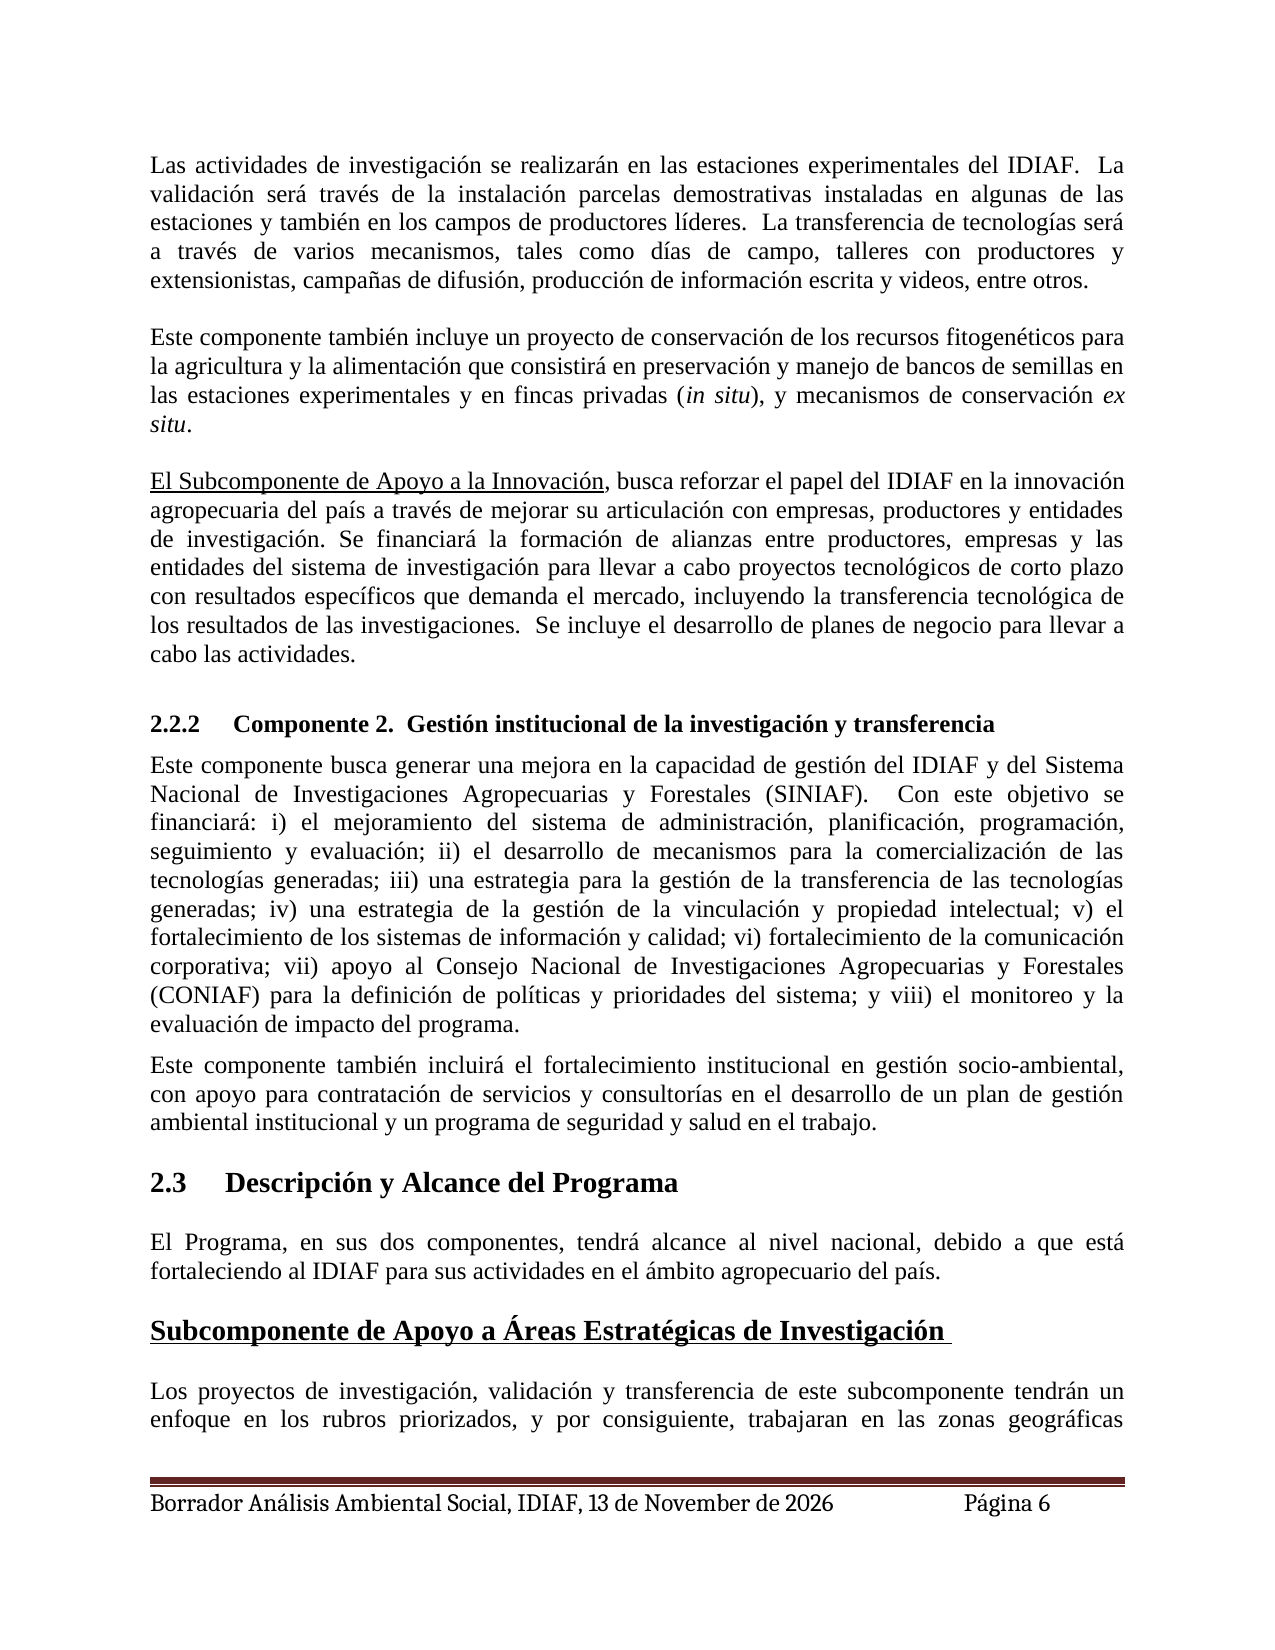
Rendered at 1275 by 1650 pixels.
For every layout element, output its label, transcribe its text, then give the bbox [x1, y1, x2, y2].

text Este componente también incluirá el fortalecimiento institucional en gestión socio-ambiental, con apoyo para contratación de servicios y consultorías en el desarrollo de un plan de gestión ambiental institucional y un programa de seguridad y salud en el trabajo. [150, 1050, 1125, 1136]
text El Subcomponente de Apoyo a la Innovación, busca reforzar el papel del IDIAF en la innovación agropecuaria del país a través de mejorar su articulación con empresas, productores y entidades de investigación. Se financiará la formación de alianzas entre productores, empresas y las entidades del sistema de investigación para llevar a cabo proyectos tecnológicos de corto plazo con resultados específicos que demanda el mercado, incluyendo la transferencia tecnológica de los resultados de las investigaciones. Se incluye el desarrollo de planes de negocio para llevar a cabo las actividades. [150, 466, 1125, 667]
list El Programa, en sus dos componentes, tendrá alcance al nivel nacional, debido a que está fortaleciendo al IDIAF para sus actividades en el ámbito agropecuario del país. [150, 1227, 1125, 1285]
text Este componente busca generar una mejora en la capacidad de gestión del IDIAF y del Sistema Nacional de Investigaciones Agropecuarias y Forestales (SINIAF). Con este objetivo se financiará: i) el mejoramiento del sistema de administración, planificación, programación, seguimiento y evaluación; ii) el desarrollo de mecanismos para la comercialización de las tecnologías generadas; iii) una estrategia para la gestión de la transferencia de las tecnologías generadas; iv) una estrategia de la gestión de la vinculación y propiedad intelectual; v) el fortalecimiento de los sistemas de información y calidad; vi) fortalecimiento de la comunicación corporativa; vii) apoyo al Consejo Nacional de Investigaciones Agropecuarias y Forestales (CONIAF) para la definición de políticas y prioridades del sistema; y viii) el monitoreo y la evaluación de impacto del programa. [150, 750, 1125, 1037]
text Las actividades de investigación se realizarán en las estaciones experimentales del IDIAF. La validación será través de la instalación parcelas demostrativas instaladas en algunas de las estaciones y también en los campos de productores líderes. La transferencia de tecnologías será a través de varios mecanismos, tales como días de campo, talleres con productores y extensionistas, campañas de difusión, producción de información escrita y videos, entre otros. [150, 150, 1125, 294]
list Subcomponente de Apoyo a Áreas Estratégicas de Investigación [150, 1313, 1125, 1347]
subtitle 2.3 Descripción y Alcance del Programa [150, 1165, 1125, 1198]
list Componente 2. Gestión institucional de la investigación y transferencia [150, 709, 1125, 737]
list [150, 1376, 1125, 1433]
text Este componente también incluye un proyecto de conservación de los recursos fitogenéticos para la agricultura y la alimentación que consistirá en preservación y manejo de bancos de semillas en las estaciones experimentales y en fincas privadas (in situ), y mecanismos de conservación ex situ. [150, 322, 1125, 437]
